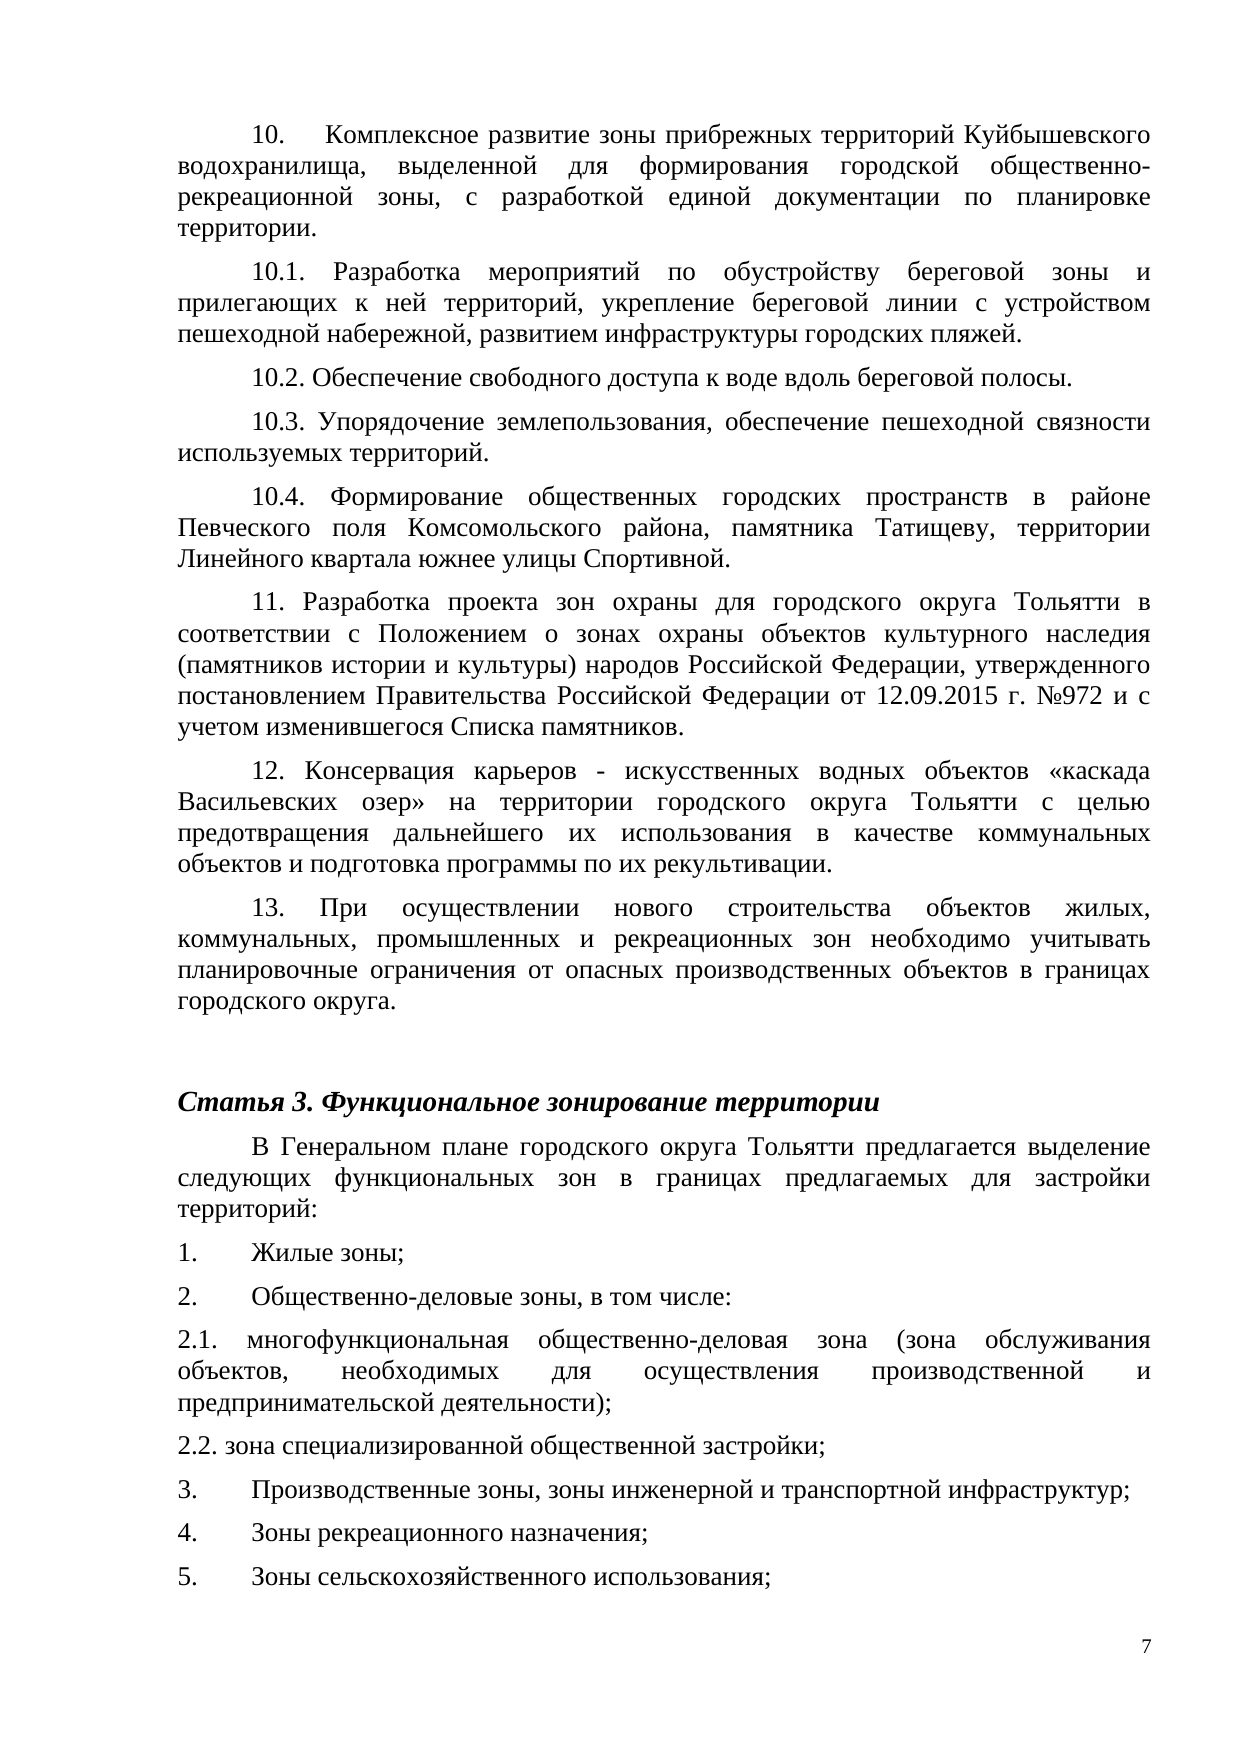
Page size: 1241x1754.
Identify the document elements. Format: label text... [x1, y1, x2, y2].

text 3. Производственные зоны, зоны инженерной и транспортной инфраструктур; [177, 1473, 1152, 1504]
text 13. При осуществлении нового строительства объектов жилых, коммунальных, промышленных и рекреационных зон необходимо учитывать планировочные ограничения от опасных производственных объектов в границах городского округа. [177, 891, 1152, 1015]
text 2.2. зона специализированной общественной застройки; [177, 1429, 1152, 1460]
text 2. Общественно-деловые зоны, в том числе: [177, 1280, 1152, 1311]
text 5. Зоны сельскохозяйственного использования; [177, 1560, 1152, 1591]
text 10. Комплексное развитие зоны прибрежных территорий Куйбышевского водохранилища, выделенной для формирования городской общественно-рекреационной зоны, с разработкой единой документации по планировке территории. [177, 118, 1152, 243]
text 10.3. Упорядочение землепользования, обеспечение пешеходной связности используемых территорий. [177, 405, 1152, 467]
text 10.4. Формирование общественных городских пространств в районе Певческого поля Комсомольского района, памятника Татищеву, территории Линейного квартала южнее улицы Спортивной. [177, 479, 1152, 573]
text 10.2. Обеспечение свободного доступа к воде вдоль береговой полосы. [177, 361, 1152, 392]
text 2.1. многофункциональная общественно-деловая зона (зона обслуживания объектов, необходимых для осуществления производственной и предпринимательской деятельности); [177, 1323, 1152, 1417]
text В Генеральном плане городского округа Тольятти предлагается выделение следующих функциональных зон в границах предлагаемых для застройки территорий: [177, 1130, 1152, 1223]
text 11. Разработка проекта зон охраны для городского округа Тольятти в соответствии с Положением о зонах охраны объектов культурного наследия (памятников истории и культуры) народов Российской Федерации, утвержденного постановлением Правительства Российской Федерации от 12.09.2015 г. №972 и с учетом изменившегося Списка памятников. [177, 586, 1152, 741]
subtitle Статья 3. Функциональное зонирование территории [177, 1084, 1152, 1118]
text 12. Консервация карьеров - искусственных водных объектов «каскада Васильевских озер» на территории городского округа Тольятти с целью предотвращения дальнейшего их использования в качестве коммунальных объектов и подготовка программы по их рекультивации. [177, 754, 1152, 878]
text 10.1. Разработка мероприятий по обустройству береговой зоны и прилегающих к ней территорий, укрепление береговой линии с устройством пешеходной набережной, развитием инфраструктуры городских пляжей. [177, 255, 1152, 349]
text 1. Жилые зоны; [177, 1236, 1152, 1267]
text 4. Зоны рекреационного назначения; [177, 1517, 1152, 1548]
